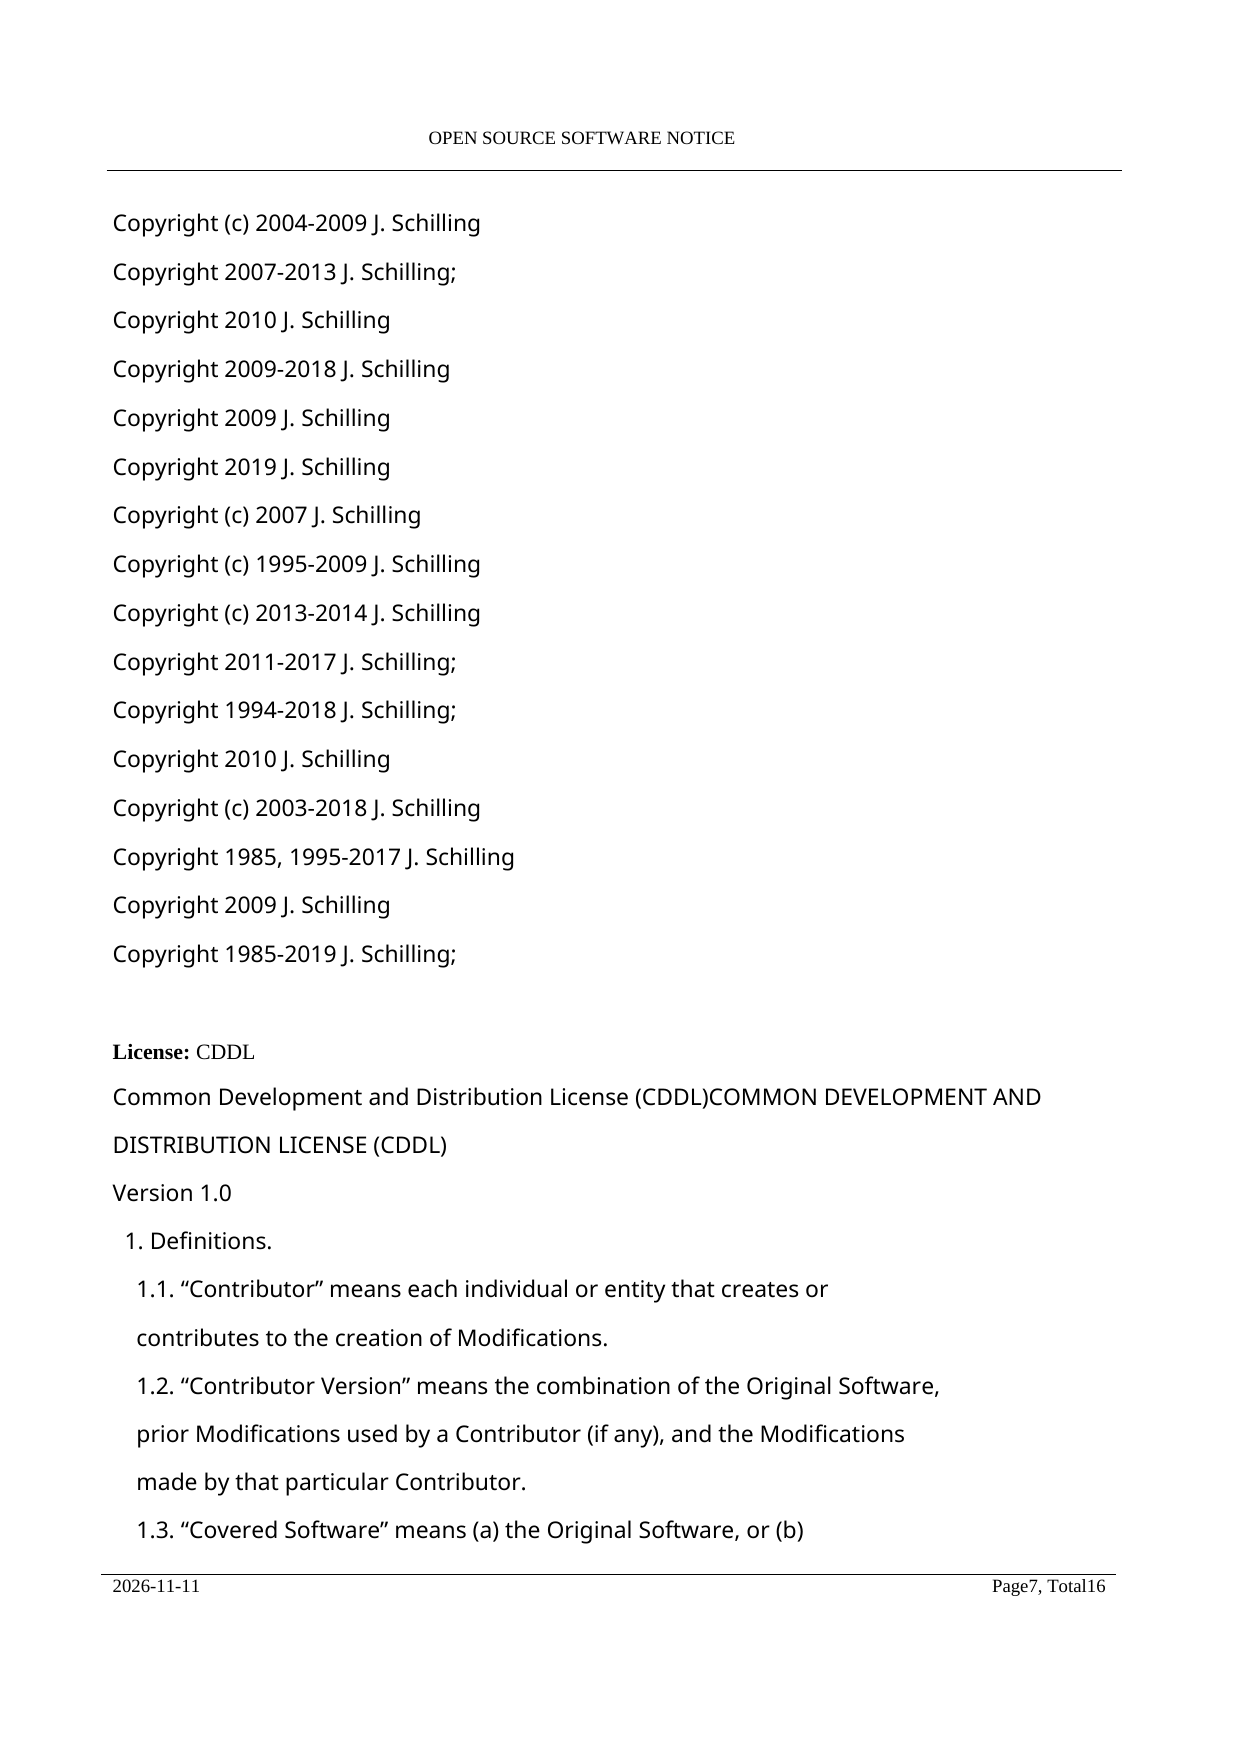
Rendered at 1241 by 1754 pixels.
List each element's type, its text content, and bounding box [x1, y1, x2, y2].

text 1. Definitions. [112, 1224, 1128, 1257]
text 1.3. “Covered Software” means (a) the Original Software, or (b) [112, 1513, 1128, 1546]
text Version 1.0 [112, 1176, 1128, 1209]
text DISTRIBUTION LICENSE (CDDL) [112, 1128, 1128, 1161]
text prior Modifications used by a Contributor (if any), and the Modifications [112, 1417, 1128, 1449]
text 1.2. “Contributor Version” means the combination of the Original Software, [112, 1369, 1128, 1401]
text contributes to the creation of Modifications. [112, 1321, 1128, 1353]
text License: CDDL [112, 1035, 1128, 1068]
text 1.1. “Contributor” means each individual or entity that creates or [112, 1273, 1128, 1305]
text made by that particular Contributor. [112, 1465, 1128, 1498]
text Common Development and Distribution License (CDDL)COMMON DEVELOPMENT AND [112, 1080, 1128, 1113]
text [112, 206, 1128, 1019]
